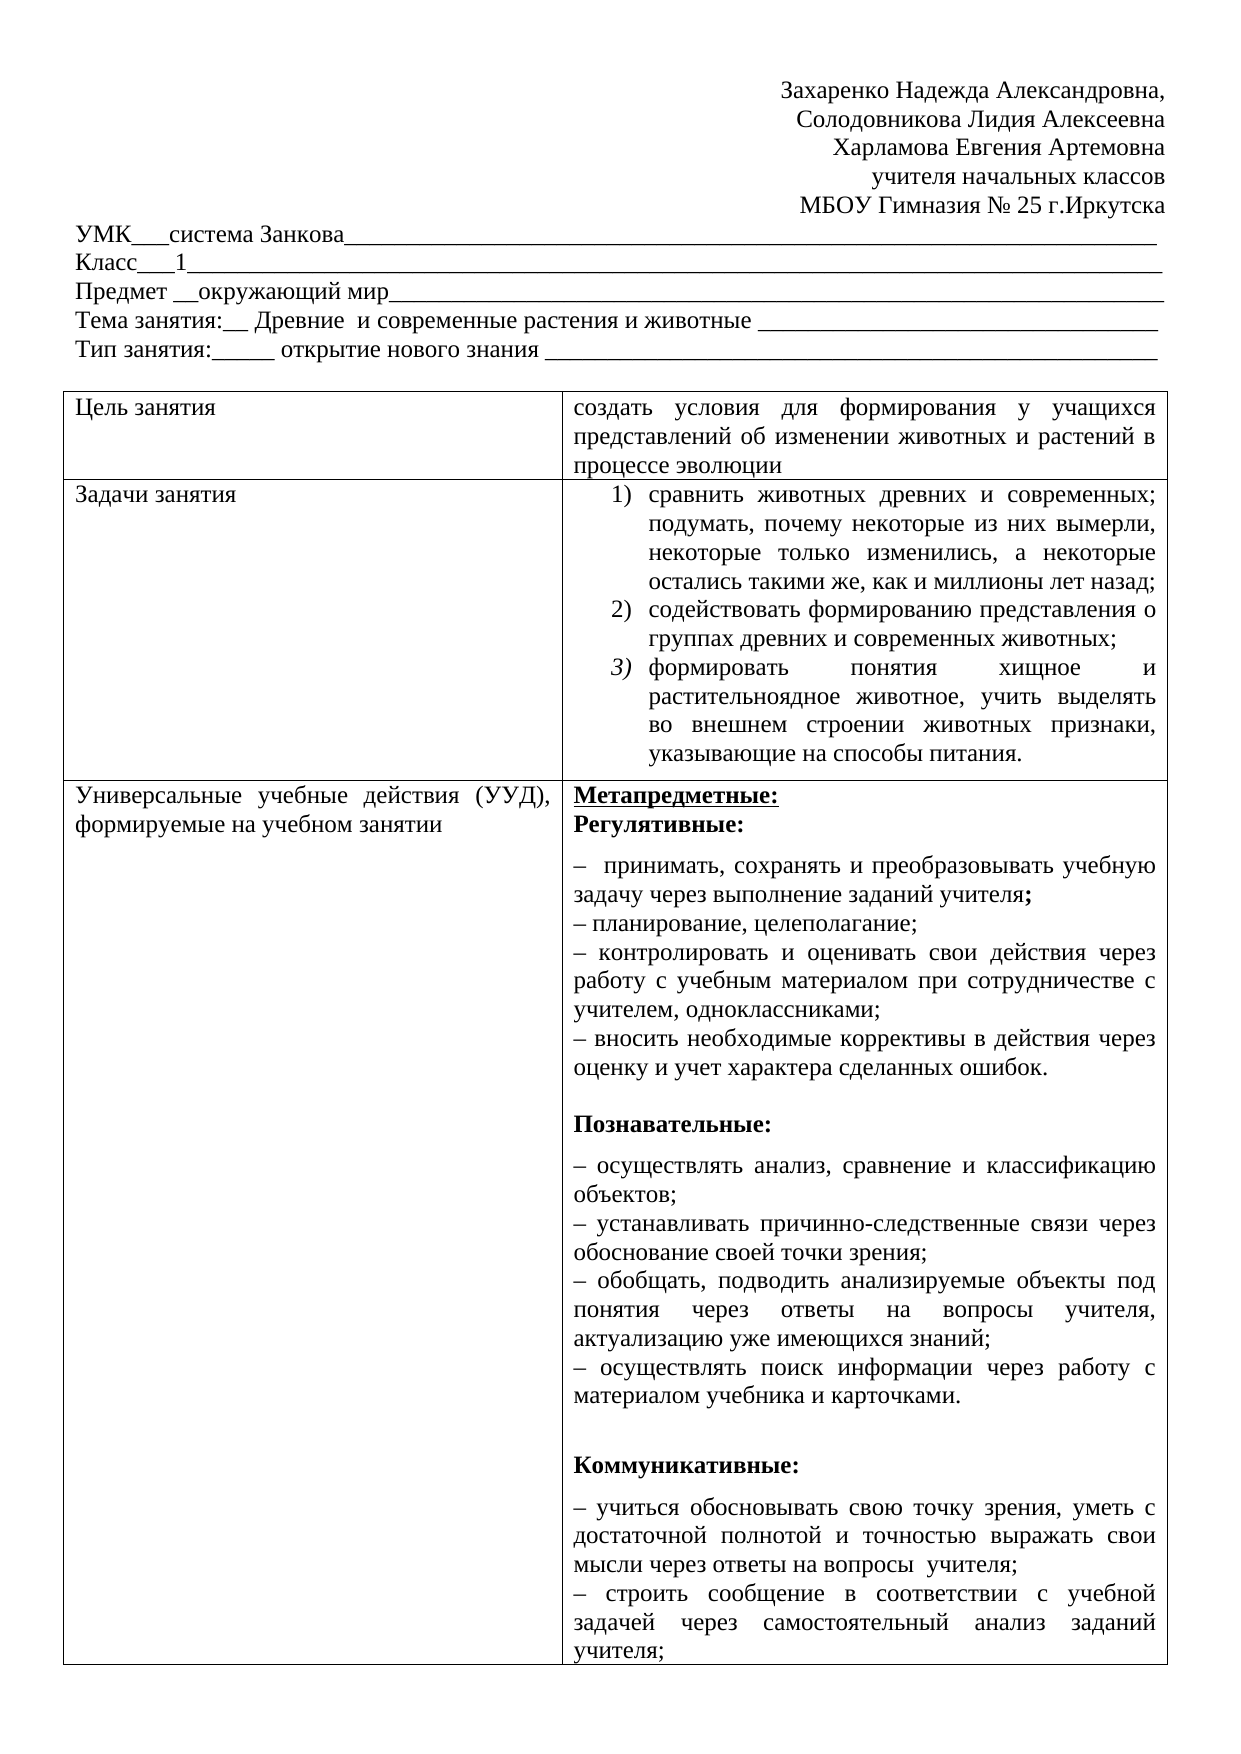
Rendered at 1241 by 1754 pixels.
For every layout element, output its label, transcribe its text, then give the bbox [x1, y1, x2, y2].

table_header Цель занятия [64, 392, 562, 478]
text Тип занятия:_____ открытие нового знания _________________________________________________ [75, 334, 1165, 362]
text учителя начальных классов [75, 161, 1165, 190]
table_header создать условия для формирования у учащихся представлений об изменении животных и растений в процессе эволюции [563, 392, 1167, 478]
table_cell Задачи занятия [64, 480, 562, 779]
text МБОУ Гимназия № 25 г.Иркутска [75, 190, 1165, 219]
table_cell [563, 781, 1167, 1664]
text Солодовникова Лидия Алексеевна [75, 104, 1165, 132]
text Предмет __окружающий мир______________________________________________________________ [75, 276, 1165, 305]
table_cell сравнить животных древних и современных; подумать, почему некоторые из них вымерли, некоторые только изменились, а некоторые остались такими же, как и миллионы лет назад; содействовать формированию представления о группах древних и современных животных; формировать понятия хищное и растительноядное животное, учить выделять во внешнем строении животных признаки, указывающие на способы питания. [563, 480, 1167, 779]
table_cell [64, 781, 562, 1664]
text Класс___1______________________________________________________________________________ [75, 247, 1165, 276]
text Харламова Евгения Артемовна [75, 132, 1165, 161]
text УМК___система Занкова_________________________________________________________________ [75, 219, 1165, 247]
text Тема занятия:__ Древние и современные растения и животные ________________________________ [75, 305, 1165, 334]
text Захаренко Надежда Александровна, [75, 75, 1165, 104]
